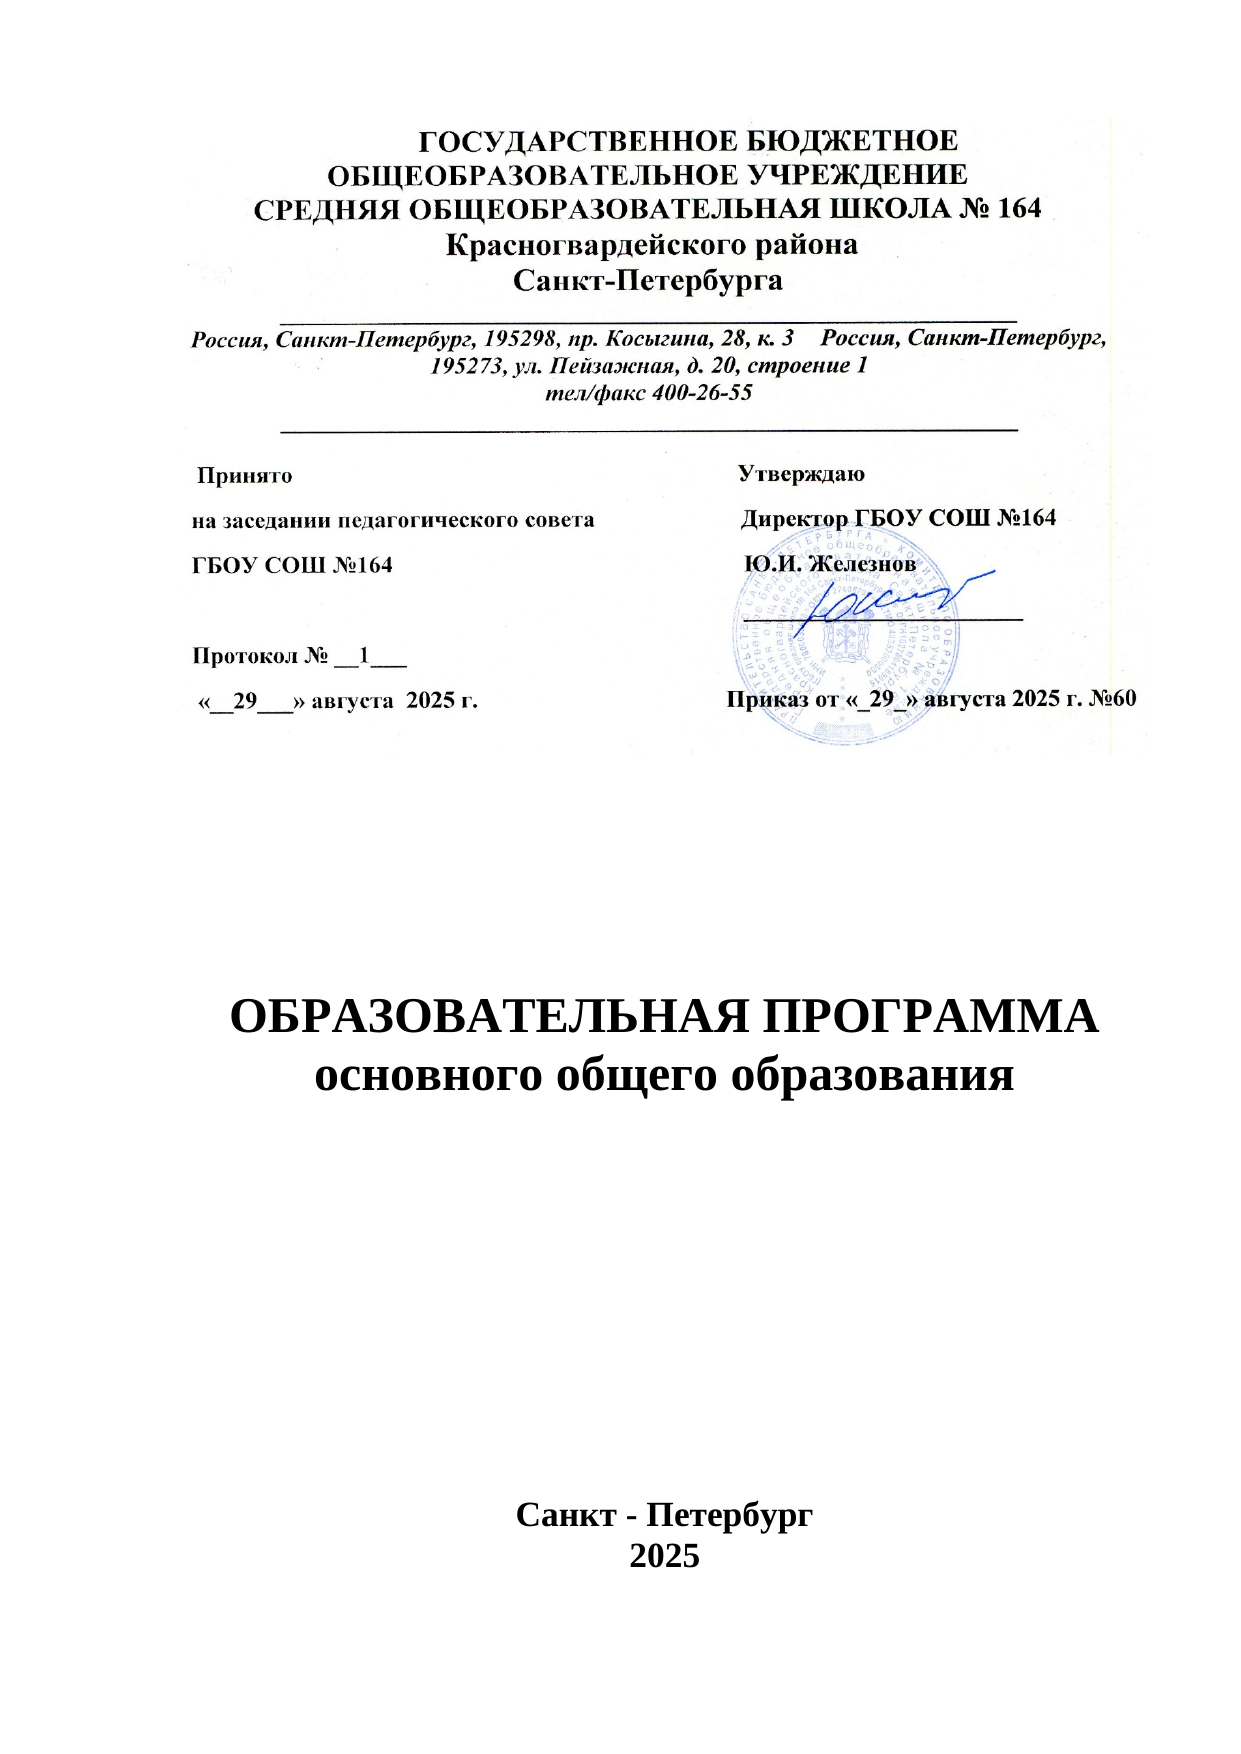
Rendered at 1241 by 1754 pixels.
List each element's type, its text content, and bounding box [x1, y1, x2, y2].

text Санкт - Петербург [177, 1493, 1152, 1534]
text 2025 [177, 1534, 1152, 1575]
picture [177, 118, 1152, 756]
text основного общего образования [177, 1043, 1152, 1101]
text ОБРАЗОВАТЕЛЬНАЯ ПРОГРАММА [177, 986, 1152, 1043]
